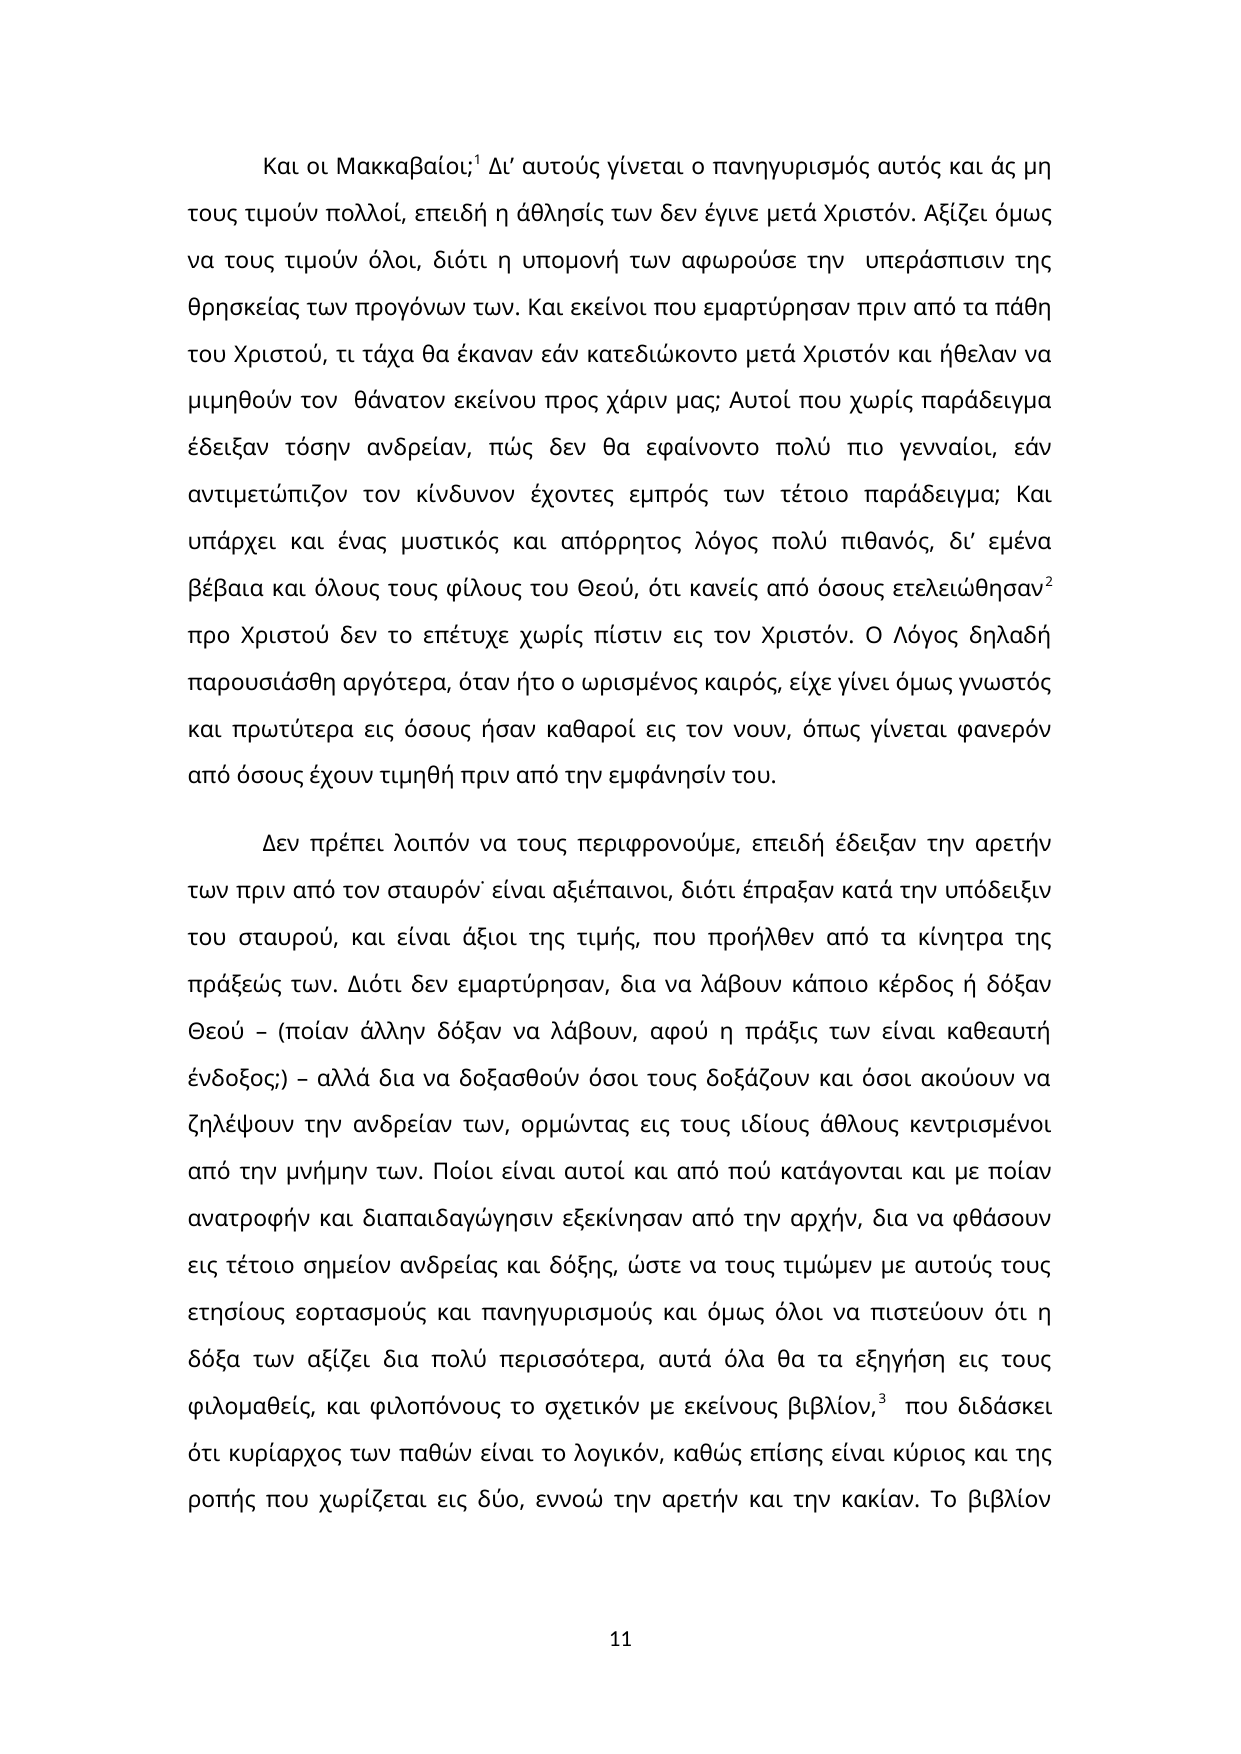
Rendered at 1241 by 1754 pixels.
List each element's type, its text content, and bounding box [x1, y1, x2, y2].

text Και οι Μακκαβαίοι;1 Δι’ αυτούς γίνεται ο πανηγυρισμός αυτός και άς μη τους τιμούν πολλοί, επειδή η άθλησίς των δεν έγινε μετά Χριστόν. Αξίζει όμως να τους τιμούν όλοι, διότι η υπομονή των αφωρούσε την υπεράσπισιν της θρησκείας των προγόνων των. Και εκείνοι που εμαρτύρησαν πριν από τα πάθη του Χριστού, τι τάχα θα έκαναν εάν κατεδιώκοντο μετά Χριστόν και ήθελαν να μιμηθούν τον θάνατον εκείνου προς χάριν μας; Αυτοί που χωρίς παράδειγμα έδειξαν τόσην ανδρείαν, πώς δεν θα εφαίνοντο πολύ πιο γενναίοι, εάν αντιμετώπιζον τον κίνδυνον έχοντες εμπρός των τέτοιο παράδειγμα; Και υπάρχει και ένας μυστικός και απόρρητος λόγος πολύ πιθανός, δι’ εμένα βέβαια και όλους τους φίλους του Θεού, ότι κανείς από όσους ετελειώθησαν2 προ Χριστού δεν το επέτυχε χωρίς πίστιν εις τον Χριστόν. Ο Λόγος δηλαδή παρουσιάσθη αργότερα, όταν ήτο ο ωρισμένος καιρός, είχε γίνει όμως γνωστός και πρωτύτερα εις όσους ήσαν καθαροί εις τον νουν, όπως γίνεται φανερόν από όσους έχουν τιμηθή πριν από την εμφάνησίν του. [187, 150, 1053, 791]
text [187, 827, 1053, 1514]
